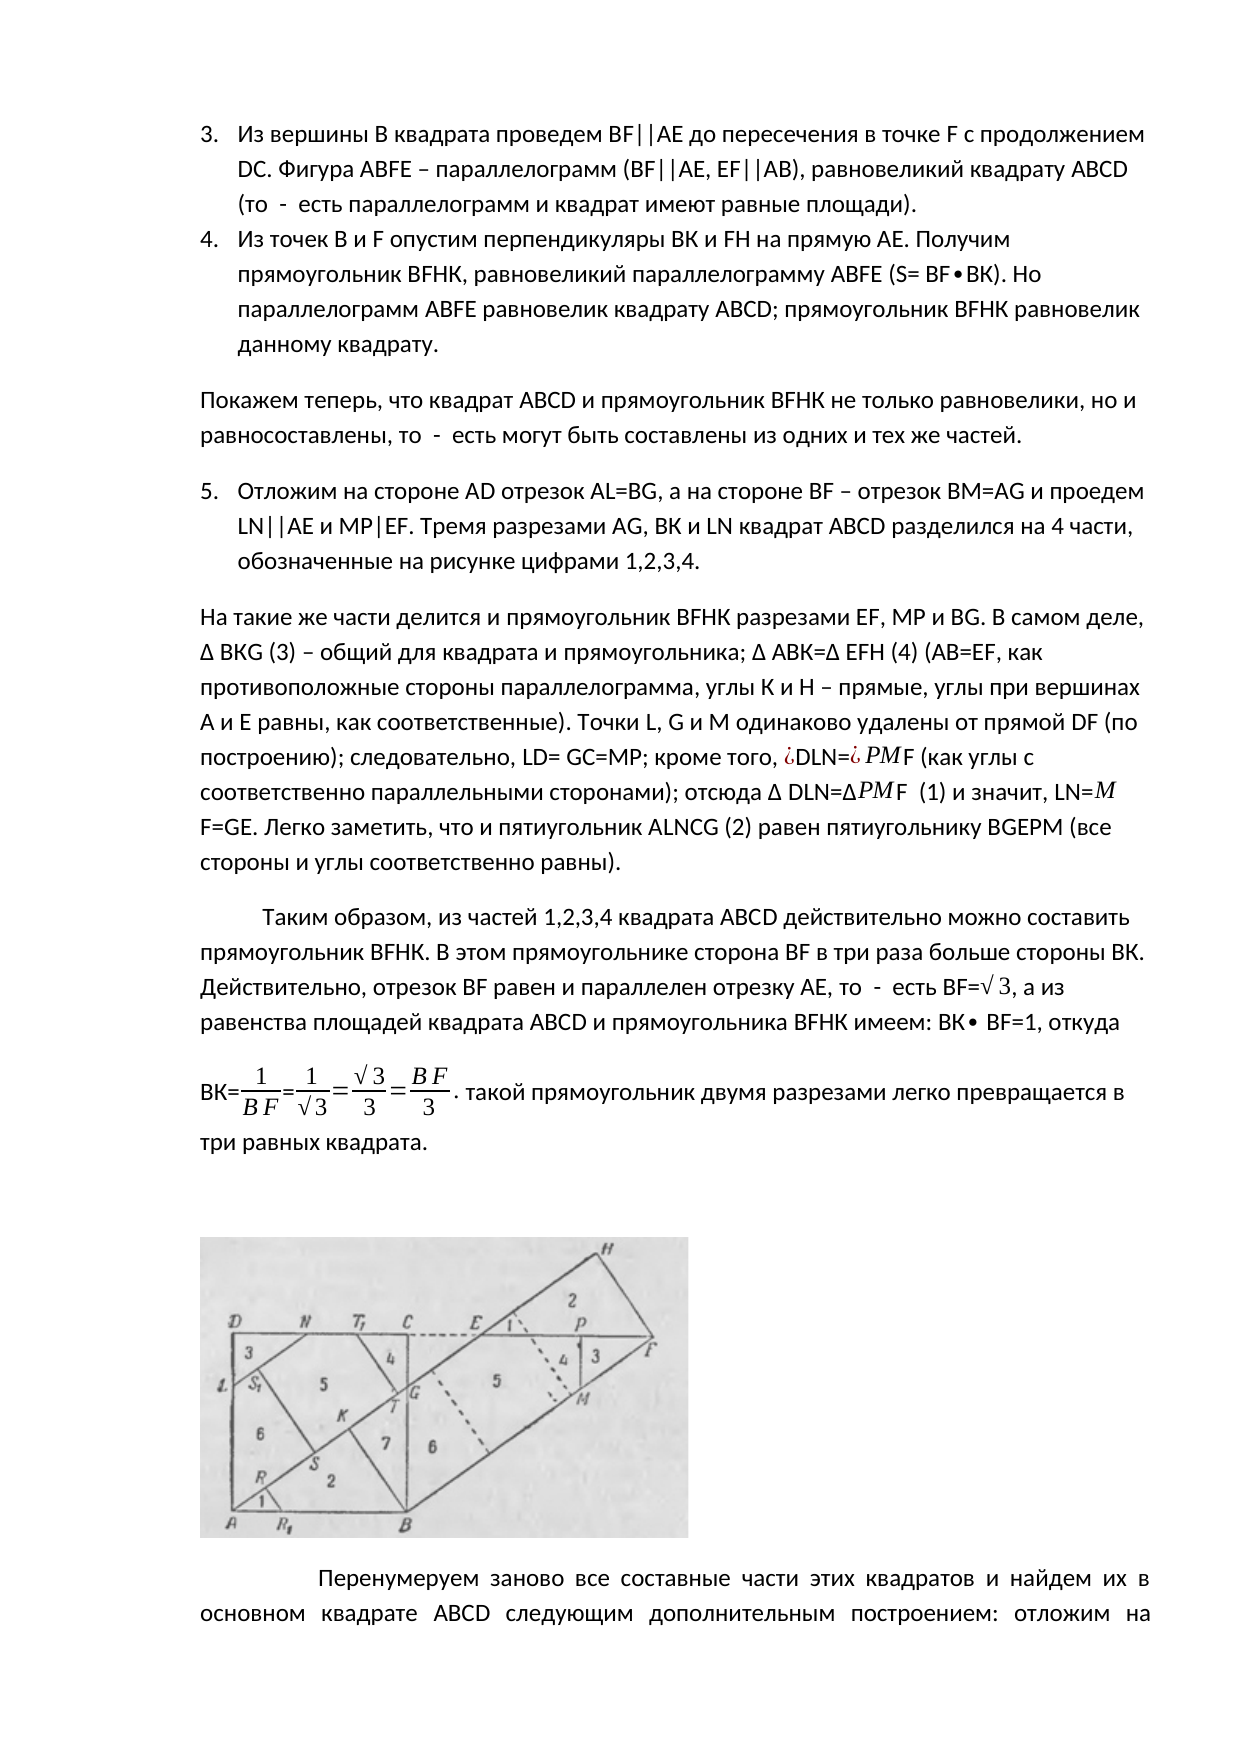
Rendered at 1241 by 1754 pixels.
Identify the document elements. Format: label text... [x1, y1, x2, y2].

text На такие же части делится и прямоугольник ВFНК разрезами ЕF, МР и ВG. В самом деле, ∆ ВКG (3) – общий для квадрата и прямоугольника; ∆ АВК=∆ ЕFН (4) (АВ=ЕF, как противоположные стороны параллелограмма, углы К и Н – прямые, углы при вершинах А и Е равны, как соответственные). Точки L, G и М одинаково удалены от прямой DF (по построению); следовательно, LD= GС=МР; кроме того, DLN=F (как углы с соответственно параллельными сторонами); отсюда ∆ DLN=∆F (1) и значит, LN=F=GЕ. Легко заметить, что и пятиугольник АLNСG (2) равен пятиугольнику ВGЕРМ (все стороны и углы соответственно равны). [200, 601, 1152, 876]
text ВК== такой прямоугольник двумя разрезами легко превращается в три равных квадрата. [200, 1062, 1152, 1156]
list Из точек В и F опустим перпендикуляры ВК и FН на прямую АЕ. Получим прямоугольник ВFНК, равновеликий параллелограмму АВFЕ (S= ВF∙ВК). Но параллелограмм АВFЕ равновелик квадрату АВСD; прямоугольник ВFНК равновелик данному квадрату. [200, 223, 1152, 359]
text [200, 1562, 1152, 1628]
picture [200, 1237, 689, 1538]
list Из вершины В квадрата проведем ВF||АЕ до пересечения в точке F с продолжением DC. Фигура АВFЕ – параллелограмм (ВF||АЕ, ЕF||АВ), равновеликий квадрату АВСD (то - есть параллелограмм и квадрат имеют равные площади). [200, 118, 1152, 219]
list Отложим на стороне АD отрезок АL=ВG, а на стороне ВF – отрезок ВМ=АG и проедем LN||АЕ и МР|ЕF. Тремя разрезами АG, ВК и LN квадрат АВСD разделился на 4 части, обозначенные на рисунке цифрами 1,2,3,4. [200, 475, 1152, 575]
text Таким образом, из частей 1,2,3,4 квадрата АВСD действительно можно составить прямоугольник ВFНК. В этом прямоугольнике сторона ВF в три раза больше стороны ВК. Действительно, отрезок ВF равен и параллелен отрезку АЕ, то - есть ВF=, а из равенства площадей квадрата АВСD и прямоугольника ВFНК имеем: ВК∙ ВF=1, откуда [200, 901, 1152, 1037]
text Покажем теперь, что квадрат АВСD и прямоугольник ВFНК не только равновелики, но и равносоставлены, то - есть могут быть составлены из одних и тех же частей. [200, 384, 1152, 449]
